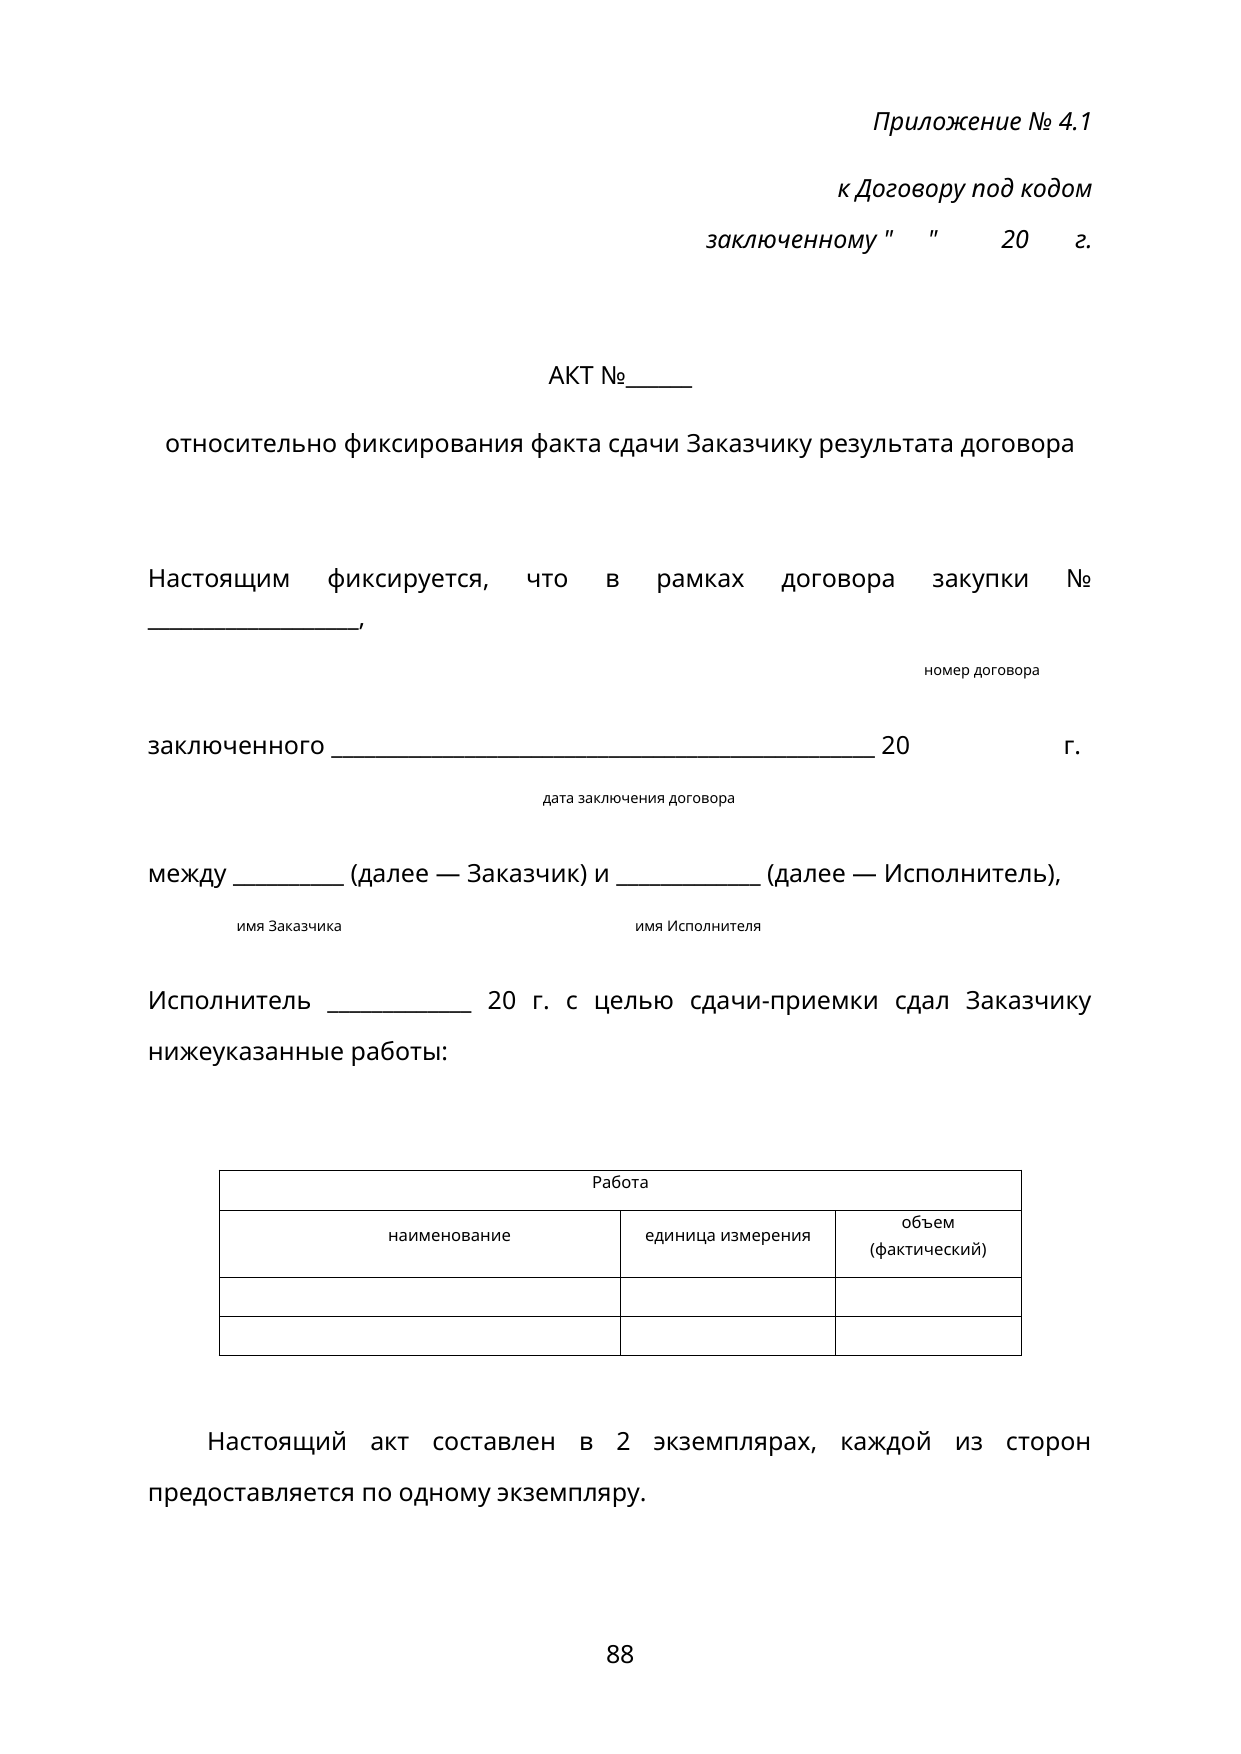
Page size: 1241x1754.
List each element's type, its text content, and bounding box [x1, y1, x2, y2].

text к Договору под кодом заключенному " " 20 г. [148, 171, 1092, 256]
table_cell [621, 1317, 835, 1355]
table_cell [836, 1317, 1021, 1355]
table_cell [621, 1278, 835, 1316]
table_cell [836, 1278, 1021, 1316]
text Настоящий акт составлен в 2 экземплярах, каждой из сторон предоставляется по одному экземпляру. [148, 1423, 1092, 1508]
text имя Заказчика имя Исполнителя [236, 915, 1093, 949]
text Приложение № 4.1 [148, 103, 1092, 137]
text заключенного _________________________________________________ 20 г. [148, 728, 1092, 762]
table_cell [220, 1278, 620, 1316]
table_cell наименование [220, 1211, 620, 1277]
table_cell единица измерения [621, 1211, 835, 1277]
text АКТ №______ [148, 358, 1092, 392]
table_cell объем (фактический) [836, 1211, 1021, 1277]
table_cell [220, 1317, 620, 1355]
text Исполнитель _____________ 20 г. с целью сдачи-приемки сдал Заказчику нижеуказанные работы: [148, 983, 1092, 1068]
text относительно фиксирования факта сдачи Заказчику результата договора [148, 425, 1092, 459]
text между __________ (далее — Заказчик) и _____________ (далее — Исполнитель), [148, 855, 1130, 889]
text номер договора [871, 660, 1092, 694]
table_header Работа [220, 1171, 1021, 1210]
text дата заключения договора [148, 788, 1130, 822]
text Настоящим фиксируется, что в рамках договора закупки № ___________________, [148, 561, 1092, 634]
